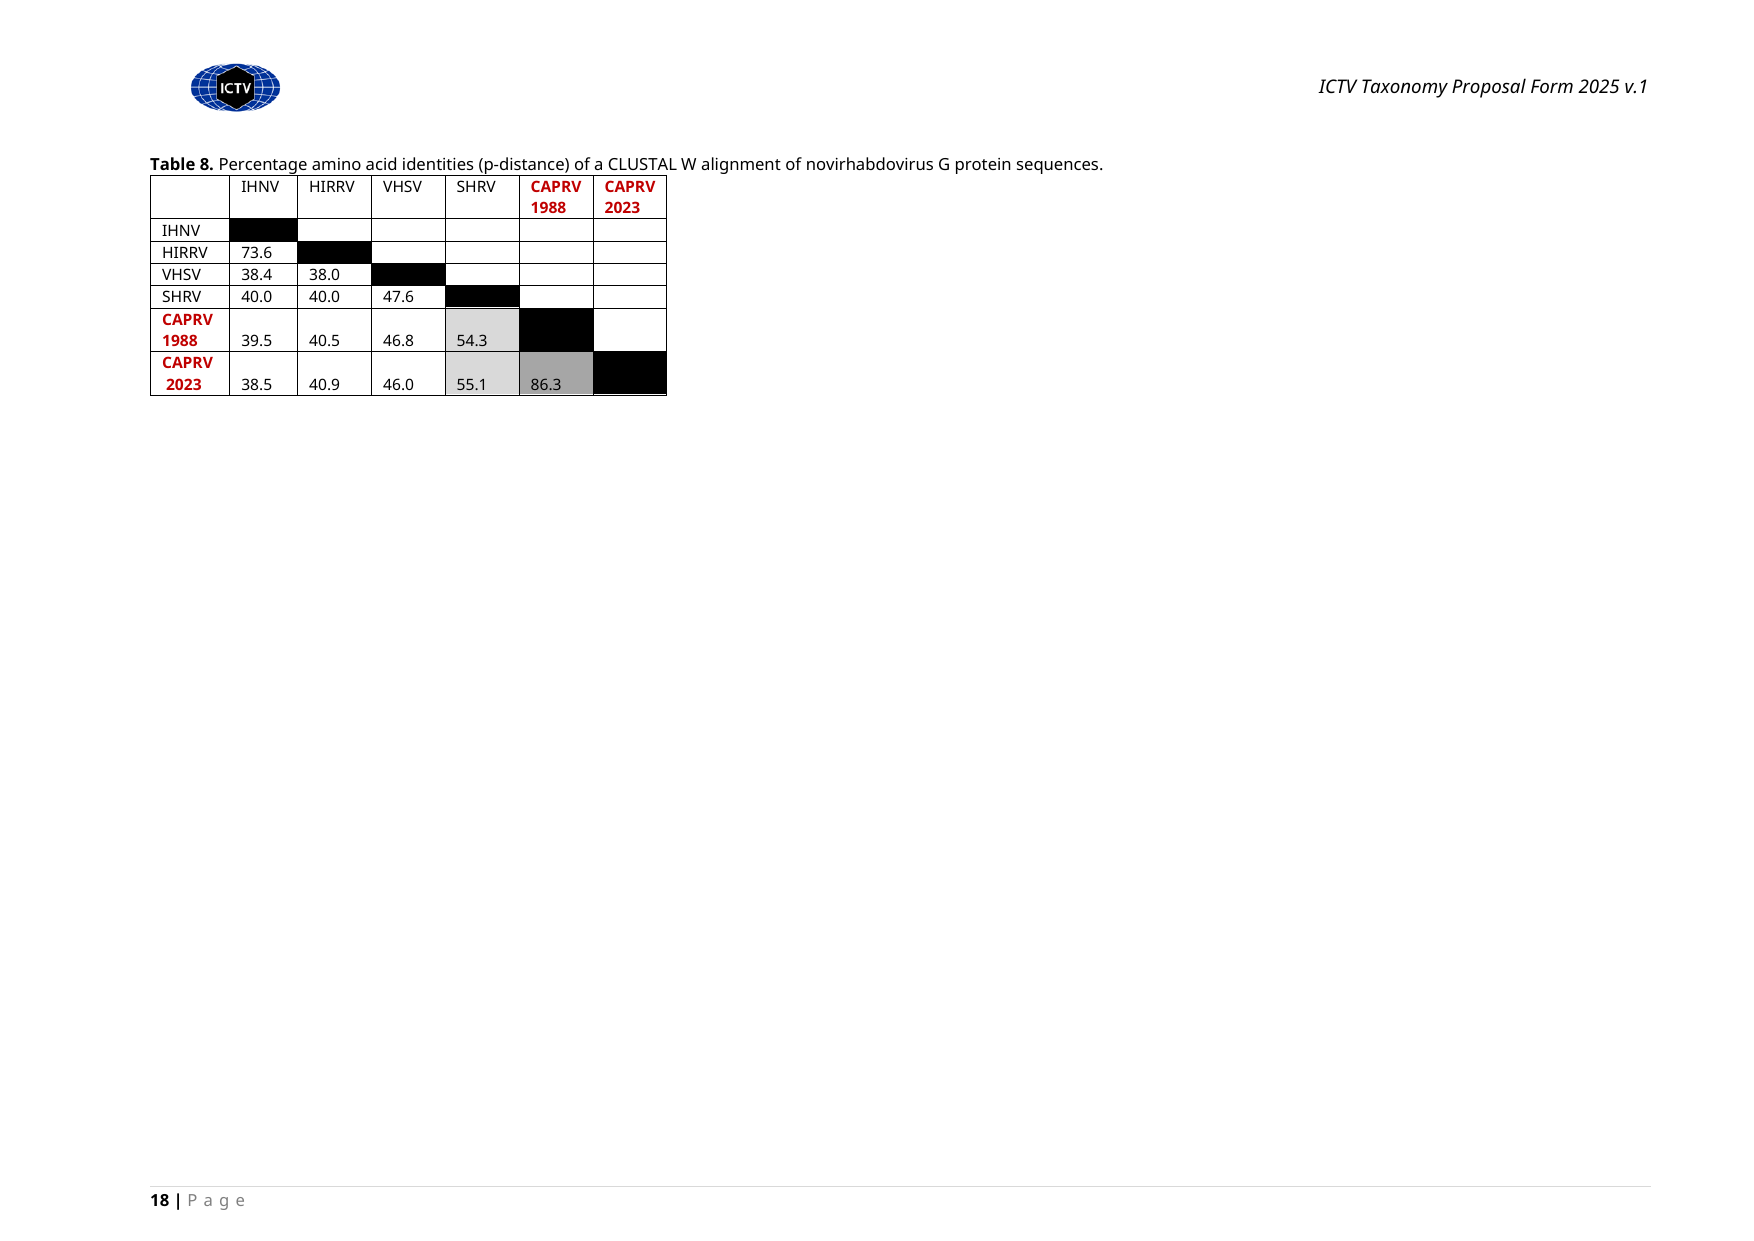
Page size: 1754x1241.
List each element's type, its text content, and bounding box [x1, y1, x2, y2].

table_cell 40.5 [298, 309, 371, 351]
table_cell 38.4 [230, 264, 297, 285]
table_cell [446, 219, 519, 241]
table_cell 47.6 [372, 286, 445, 307]
table_cell [446, 264, 519, 285]
table_header CAPRV 1988 [520, 176, 593, 218]
table_cell [372, 242, 445, 263]
table_cell CAPRV 1988 [151, 309, 229, 351]
table_header HIRRV [298, 176, 371, 218]
table_cell 73.6 [230, 242, 297, 263]
table_cell [594, 309, 666, 351]
table_cell HIRRV [151, 242, 229, 263]
table_cell [520, 242, 593, 263]
table_cell CAPRV 2023 [151, 352, 229, 394]
table_cell 40.0 [298, 286, 371, 307]
table_cell 54.3 [446, 309, 519, 351]
table_cell [594, 219, 666, 241]
table_cell 39.5 [230, 309, 297, 351]
table_cell 46.8 [372, 309, 445, 351]
table_header CAPRV 2023 [594, 176, 666, 218]
table_cell [520, 264, 593, 285]
table_cell [594, 352, 666, 394]
picture [190, 56, 282, 113]
table_cell [298, 219, 371, 241]
table_header VHSV [372, 176, 445, 218]
table_cell [372, 264, 445, 285]
table_cell [594, 242, 666, 263]
table_header [151, 176, 229, 218]
table_cell 46.0 [372, 352, 445, 394]
table_header SHRV [446, 176, 519, 218]
table_cell 40.9 [298, 352, 371, 394]
table_cell 55.1 [446, 352, 519, 394]
table_cell [372, 219, 445, 241]
table_cell [520, 309, 593, 351]
table_cell [298, 242, 371, 263]
table_cell VHSV [151, 264, 229, 285]
table_cell 38.5 [230, 352, 297, 394]
table_cell [520, 219, 593, 241]
table_cell [446, 286, 519, 307]
table_cell 40.0 [230, 286, 297, 307]
table_cell [230, 219, 297, 241]
text Table 8. Percentage amino acid identities (p-distance) of a CLUSTAL W alignment of novirhabdovirus G protein sequences. [150, 152, 1651, 175]
table_cell SHRV [151, 286, 229, 307]
table_cell [520, 286, 593, 307]
table_cell [594, 264, 666, 285]
table_header IHNV [230, 176, 297, 218]
table_cell 38.0 [298, 264, 371, 285]
table_cell [446, 242, 519, 263]
table_cell [594, 286, 666, 307]
table_cell IHNV [151, 219, 229, 241]
table_cell 86.3 [520, 352, 593, 394]
